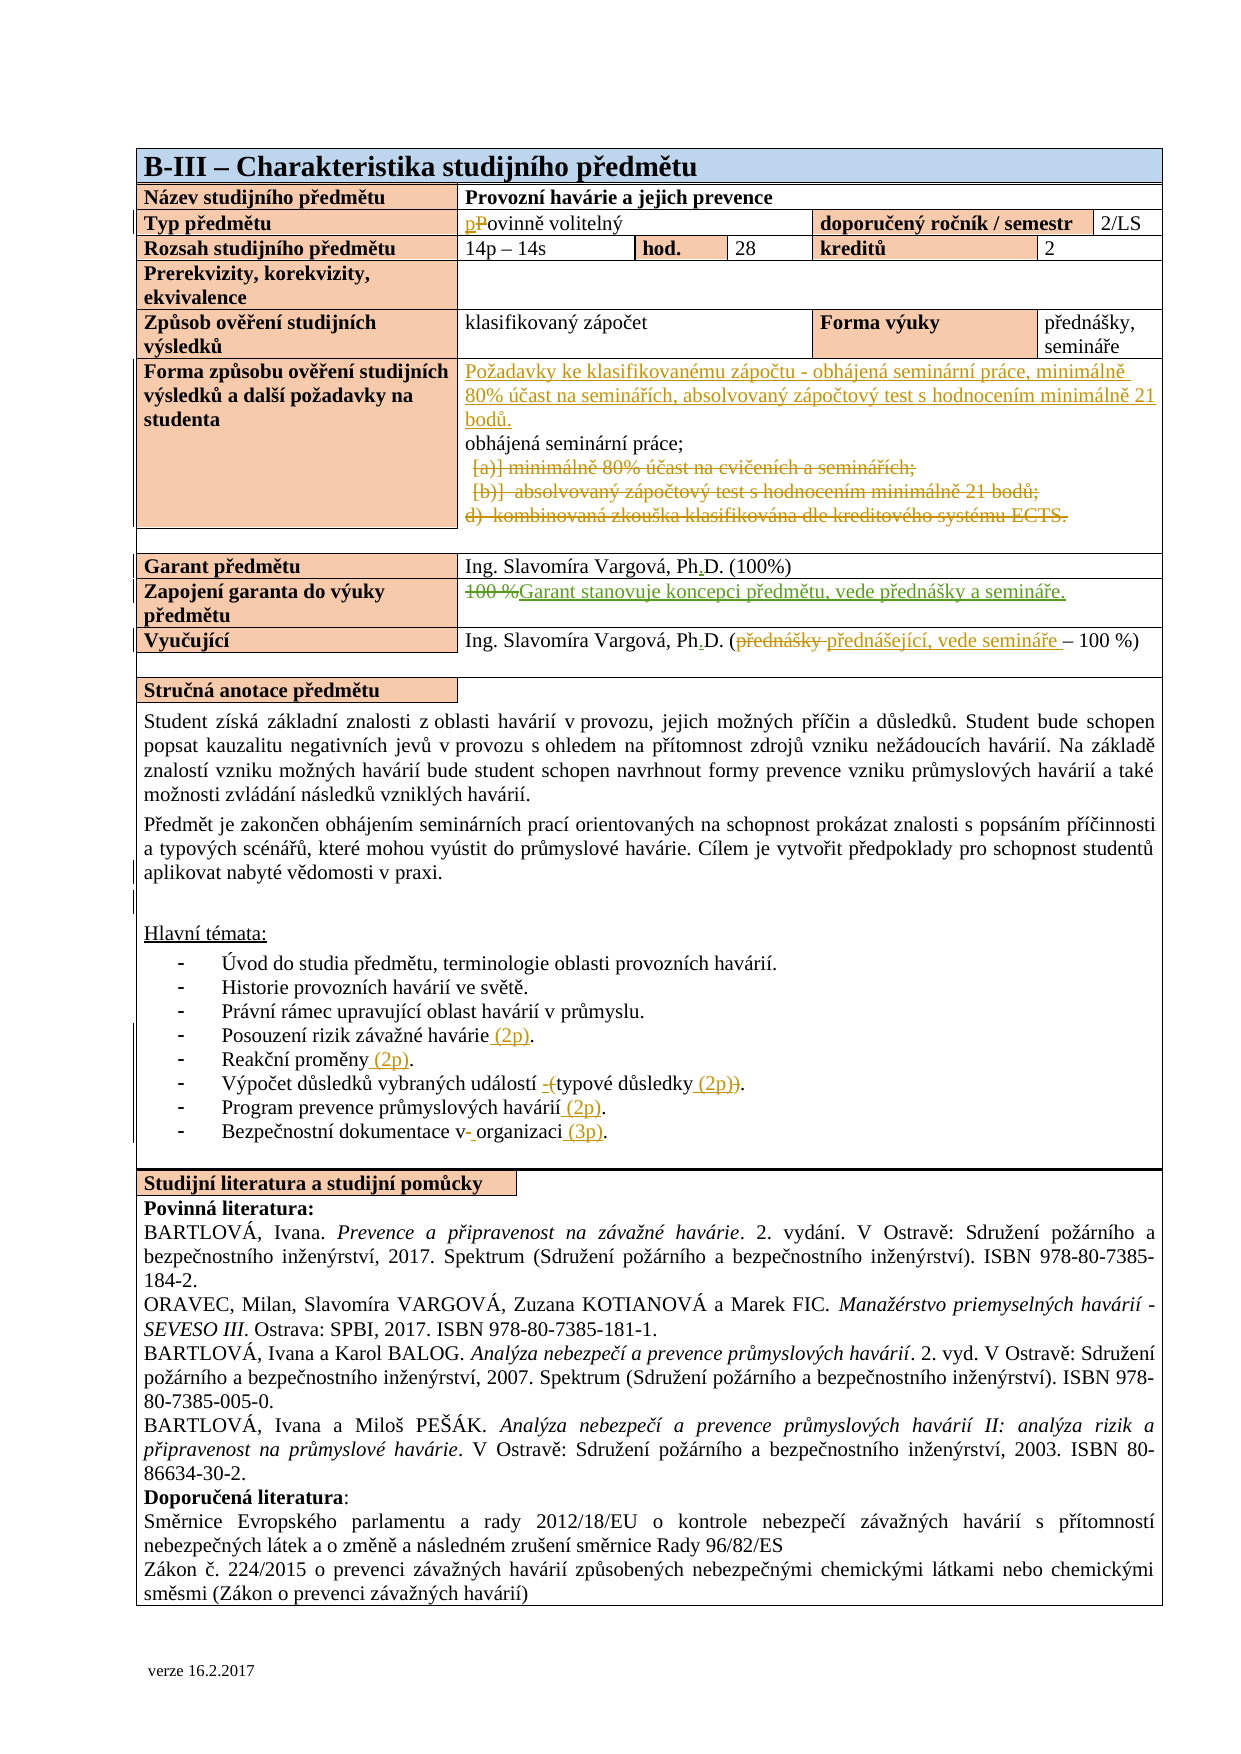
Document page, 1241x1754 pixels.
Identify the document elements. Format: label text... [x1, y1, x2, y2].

table_cell doporučený ročník / semestr [813, 210, 1093, 234]
table_cell [458, 261, 1162, 309]
table_cell kreditů [813, 236, 1037, 259]
table_cell ovinně volitelný [458, 210, 812, 234]
table_cell Název studijního předmětu [137, 185, 457, 209]
table_cell 2/LS [1094, 210, 1162, 234]
table_header B-III – Charakteristika studijního předmětu [137, 149, 1162, 182]
table_cell 14p – 14s [458, 236, 634, 259]
table_cell [458, 359, 1162, 527]
table_cell [137, 528, 1162, 552]
table_cell Provozní havárie a jejich prevence [458, 185, 1162, 209]
table_cell Ing. Slavomíra Vargová, PhD. (100%) [458, 554, 1162, 578]
table_cell [458, 678, 1162, 702]
table_cell Student získá základní znalosti z oblasti havárií v provozu, jejich možných příčin a důsledků. Student bude schopen popsat kauzalitu negativních jevů v provozu s ohledem na přítomnost zdrojů vzniku nežádoucích havárií. Na základě znalostí vzniku možných havárií bude student schopen navrhnout formy prevence vzniku průmyslových havárií a také možnosti zvládání následků vzniklých havárií. Předmět je zakončen obhájením seminárních prací orientovaných na schopnost prokázat znalosti s popsáním příčinnosti a typových scénářů, které mohou vyústit do průmyslové havárie. Cílem je vytvořit předpoklady pro schopnost studentů aplikovat nabyté vědomosti v praxi. Hlavní témata: Úvod do studia předmětu, terminologie oblasti provozních havárií. Historie provozních havárií ve světě. Právní rámec upravující oblast havárií v průmyslu. Posouzení rizik závažné havárie. Reakční proměny. Výpočet důsledků vybraných událostí typové důsledky. Program prevence průmyslových havárií. Bezpečnostní dokumentace vorganizaci. [137, 702, 1162, 1167]
table_cell Studijní literatura a studijní pomůcky [137, 1171, 516, 1195]
table_cell [458, 579, 1162, 627]
table_cell 28 [728, 236, 812, 259]
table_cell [137, 1195, 1162, 1605]
table_cell [517, 1171, 1162, 1195]
table_cell [137, 652, 1162, 677]
table_cell přednášky, semináře [1038, 310, 1162, 358]
table_cell Vyučující [137, 628, 457, 652]
table_cell Forma způsobu ověření studijních výsledků a další požadavky na studenta [137, 359, 457, 527]
table_cell Stručná anotace předmětu [137, 678, 457, 702]
table_cell Zapojení garanta do výuky předmětu [137, 579, 457, 627]
table_cell 2 [1038, 236, 1162, 259]
table_cell Prerekvizity, korekvizity, ekvivalence [137, 261, 457, 309]
table_cell klasifikovaný zápočet [458, 310, 812, 358]
table_cell Forma výuky [813, 310, 1037, 358]
table_cell Garant předmětu [137, 554, 457, 578]
table_cell Ing. Slavomíra Vargová, PhD. (– 100 %) [458, 628, 1162, 652]
table_cell Způsob ověření studijních výsledků [137, 310, 457, 358]
table_cell Rozsah studijního předmětu [137, 236, 457, 259]
table_cell Typ předmětu [137, 210, 457, 234]
table_cell hod. [636, 236, 727, 259]
